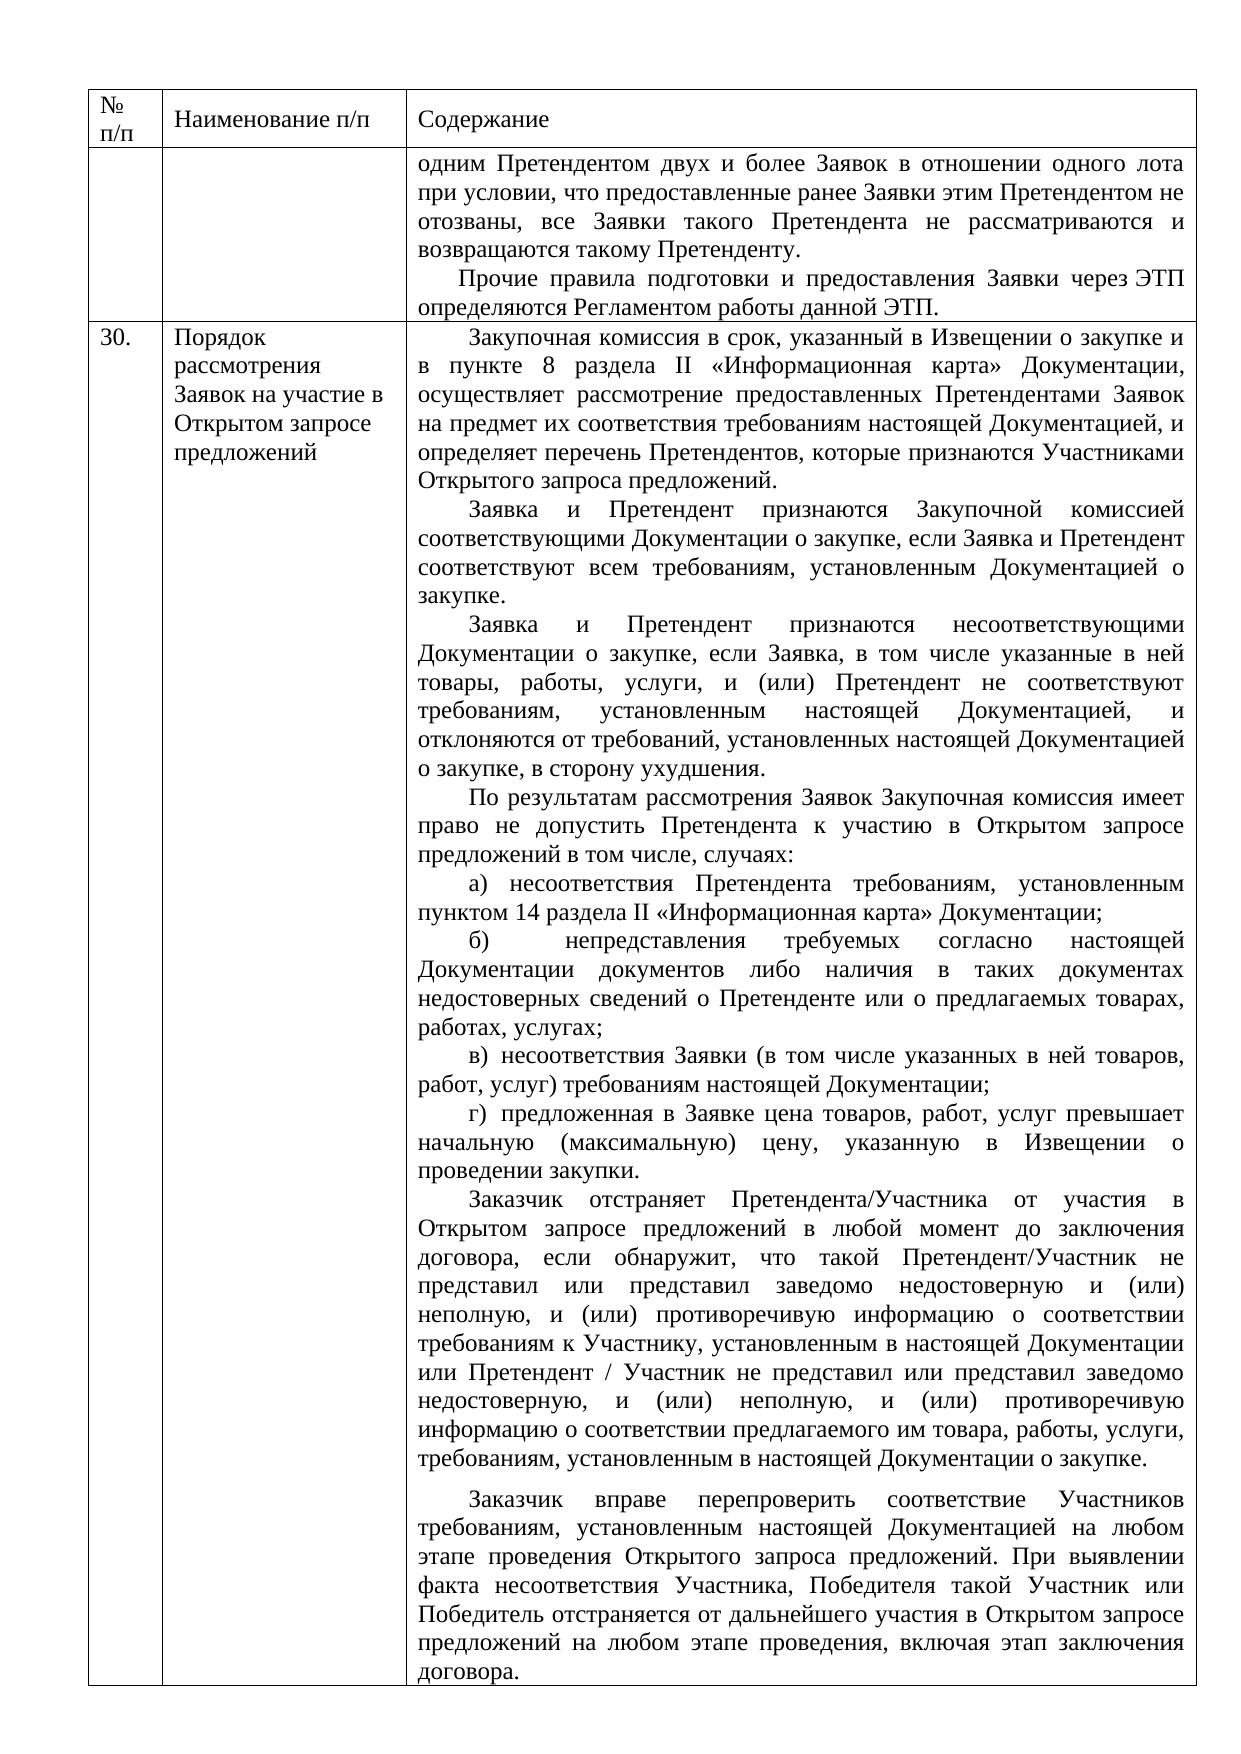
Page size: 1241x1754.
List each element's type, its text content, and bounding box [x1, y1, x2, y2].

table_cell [407, 148, 1196, 321]
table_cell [163, 322, 406, 1685]
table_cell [407, 322, 1196, 1685]
table_header № п/п [89, 90, 162, 147]
table_cell [89, 322, 162, 1685]
table_header Наименование п/п [163, 90, 406, 147]
table_cell [89, 148, 162, 321]
table_header Содержание [407, 90, 1196, 147]
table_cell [163, 148, 406, 321]
